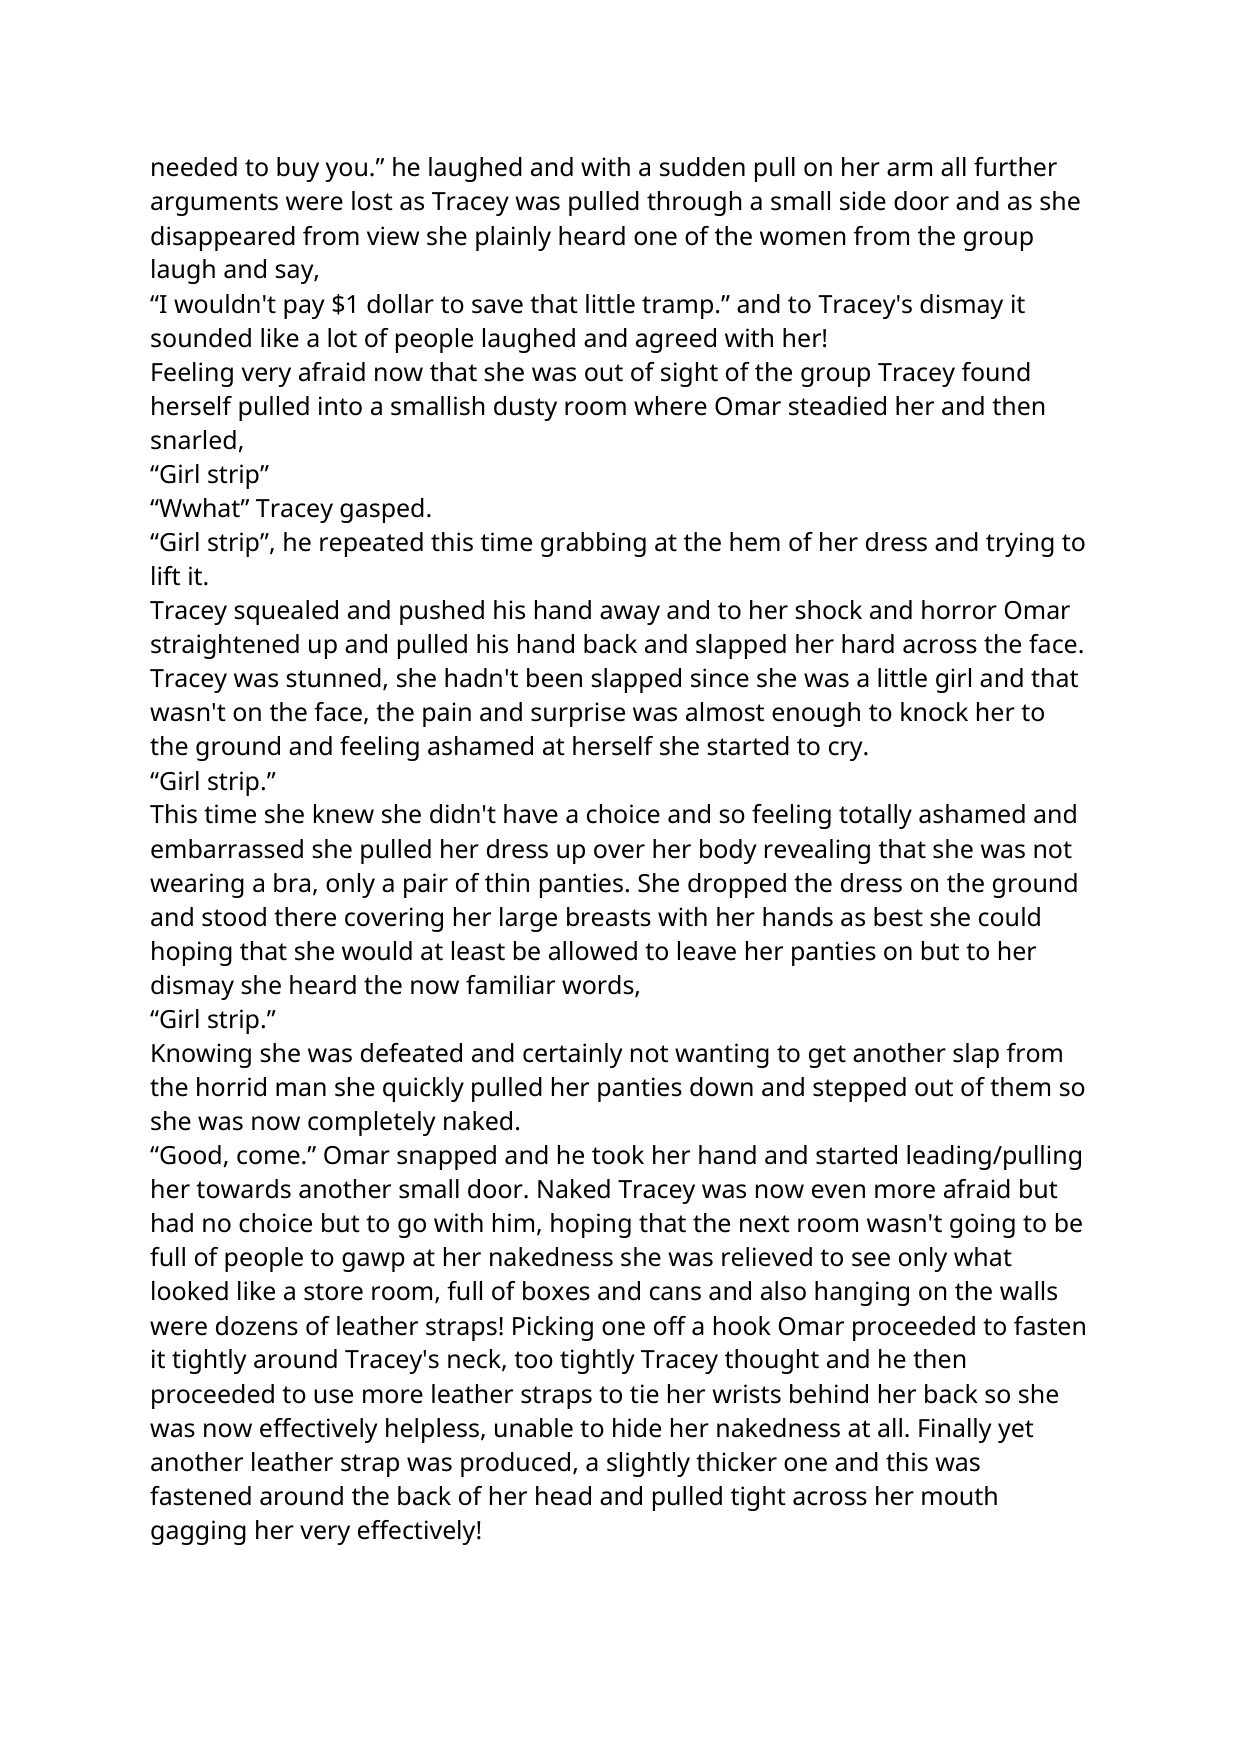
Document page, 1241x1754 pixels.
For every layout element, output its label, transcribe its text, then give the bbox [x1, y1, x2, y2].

text Feeling very afraid now that she was out of sight of the group Tracey found herself pulled into a smallish dusty room where Omar steadied her and then snarled, [150, 354, 1090, 457]
text “Girl strip” [150, 457, 1090, 491]
text “Girl strip”, he repeated this time grabbing at the hem of her dress and trying to lift it. [150, 525, 1090, 593]
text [150, 150, 1090, 286]
text “I wouldn't pay $1 dollar to save that little tramp.” and to Tracey's dismay it sounded like a lot of people laughed and agreed with her! [150, 286, 1090, 354]
text Knowing she was defeated and certainly not wanting to get another slap from the horrid man she quickly pulled her panties down and stepped out of them so she was now completely naked. [150, 1036, 1090, 1138]
text This time she knew she didn't have a choice and so feeling totally ashamed and embarrassed she pulled her dress up over her body revealing that she was not wearing a bra, only a pair of thin panties. She dropped the dress on the ground and stood there covering her large breasts with her hands as best she could hoping that she would at least be allowed to leave her panties on but to her dismay she heard the now familiar words, [150, 797, 1090, 1002]
text “Wwhat” Tracey gasped. [150, 491, 1090, 525]
text “Good, come.” Omar snapped and he took her hand and started leading/pulling her towards another small door. Naked Tracey was now even more afraid but had no choice but to go with him, hoping that the next room wasn't going to be full of people to gawp at her nakedness she was relieved to see only what looked like a store room, full of boxes and cans and also hanging on the walls were dozens of leather straps! Picking one off a hook Omar proceeded to fasten it tightly around Tracey's neck, too tightly Tracey thought and he then proceeded to use more leather straps to tie her wrists behind her back so she was now effectively helpless, unable to hide her nakedness at all. Finally yet another leather strap was produced, a slightly thicker one and this was fastened around the back of her head and pulled tight across her mouth gagging her very effectively! [150, 1138, 1090, 1547]
text “Girl strip.” [150, 763, 1090, 797]
text “Girl strip.” [150, 1002, 1090, 1036]
text Tracey squealed and pushed his hand away and to her shock and horror Omar straightened up and pulled his hand back and slapped her hard across the face. Tracey was stunned, she hadn't been slapped since she was a little girl and that wasn't on the face, the pain and surprise was almost enough to knock her to the ground and feeling ashamed at herself she started to cry. [150, 593, 1090, 763]
